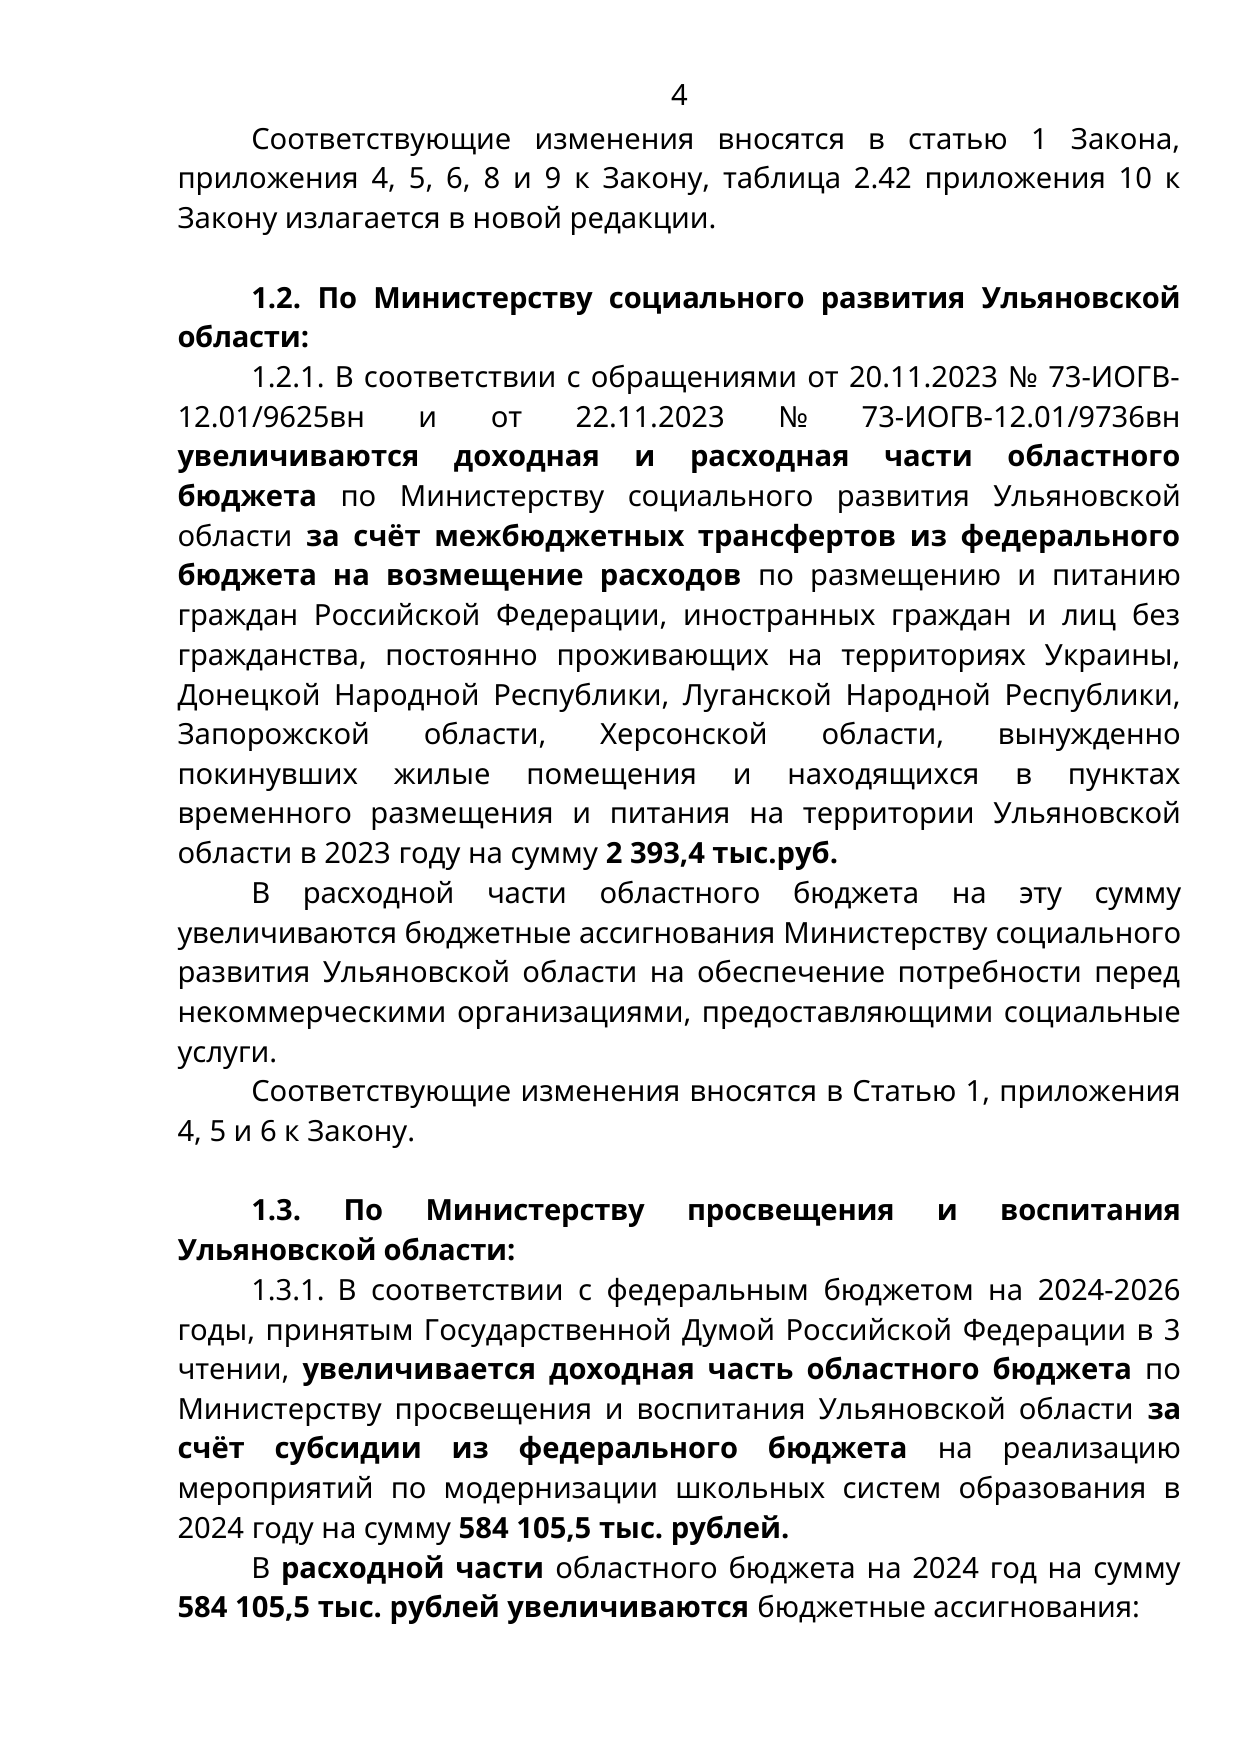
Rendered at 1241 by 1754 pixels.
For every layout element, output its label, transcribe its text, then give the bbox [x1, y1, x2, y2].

list В расходной части областного бюджета на эту сумму увеличиваются бюджетные ассигнования Министерству социального развития Ульяновской области на обеспечение потребности перед некоммерческими организациями, предоставляющими социальные услуги. [177, 872, 1181, 1071]
list 1.2.1. В соответствии с обращениями от 20.11.2023 № 73-ИОГВ-12.01/9625вн и от 22.11.2023 № 73-ИОГВ-12.01/9736вн увеличиваются доходная и расходная части областного бюджета по Министерству социального развития Ульяновской области за счёт межбюджетных трансфертов из федерального бюджета на возмещение расходов по размещению и питанию граждан Российской Федерации, иностранных граждан и лиц без гражданства, постоянно проживающих на территориях Украины, Донецкой Народной Республики, Луганской Народной Республики, Запорожской области, Херсонской области, вынужденно покинувших жилые помещения и находящихся в пунктах временного размещения и питания на территории Ульяновской области в 2023 году на сумму 2 393,4 тыс.руб. [177, 356, 1181, 872]
text 1.3.1. В соответствии с федеральным бюджетом на 2024-2026 годы, принятым Государственной Думой Российской Федерации в 3 чтении, увеличивается доходная часть областного бюджета по Министерству просвещения и воспитания Ульяновской области за счёт субсидии из федерального бюджета на реализацию мероприятий по модернизации школьных систем образования в 2024 году на сумму 584 105,5 тыс. рублей. [177, 1269, 1181, 1547]
text В расходной части областного бюджета на 2024 год на сумму 584 105,5 тыс. рублей увеличиваются бюджетные ассигнования: [177, 1547, 1181, 1626]
list Соответствующие изменения вносятся в Статью 1, приложения 4, 5 и 6 к Закону. [177, 1071, 1181, 1150]
list 1.2. По Министерству социального развития Ульяновской области: [177, 277, 1181, 356]
list Соответствующие изменения вносятся в статью 1 Закона, приложения 4, 5, 6, 8 и 9 к Закону, таблица 2.42 приложения 10 к Закону излагается в новой редакции. [177, 118, 1181, 237]
list 1.3. По Министерству просвещения и воспитания Ульяновской области: [177, 1190, 1181, 1269]
